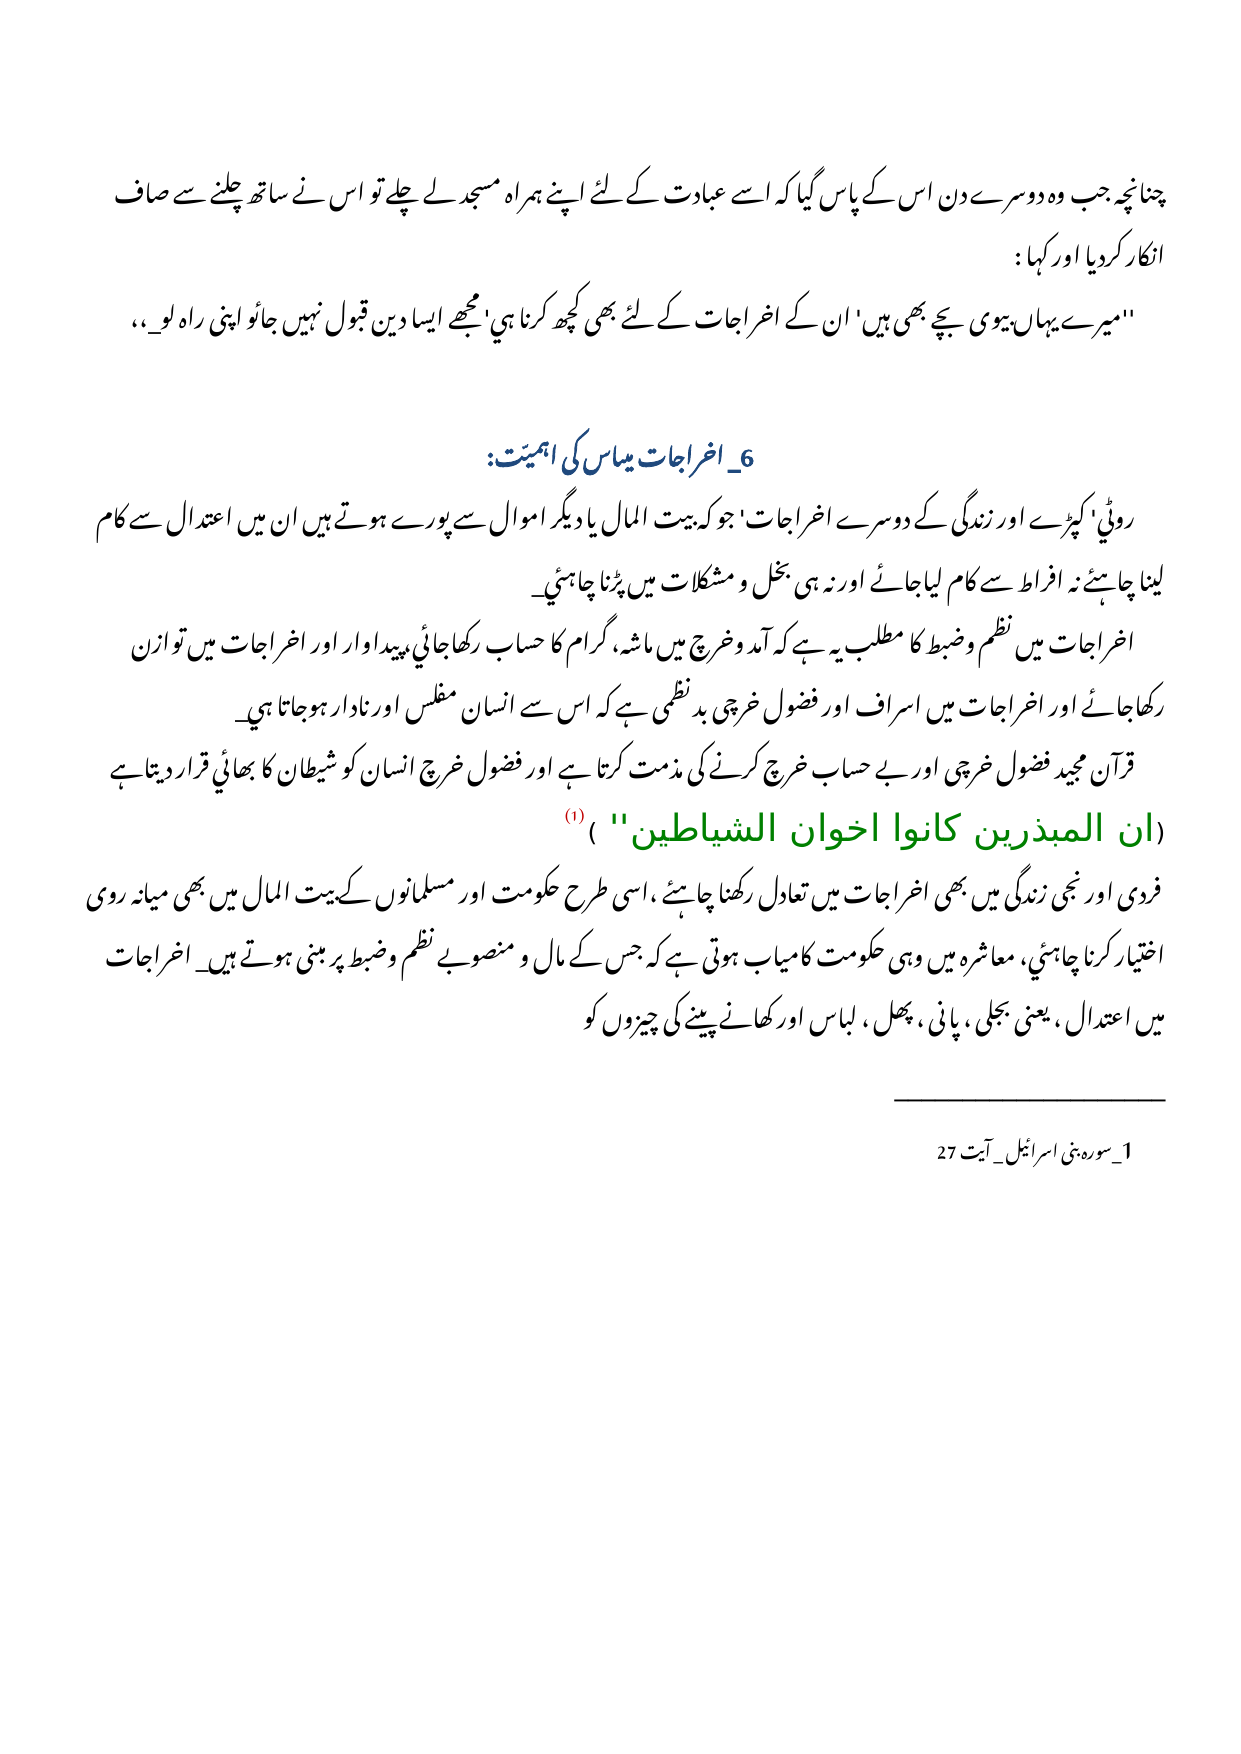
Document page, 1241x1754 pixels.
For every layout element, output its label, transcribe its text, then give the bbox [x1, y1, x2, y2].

text ____________________ [75, 1044, 1165, 1111]
text ''ميرے يہاں بيوى بچے بھى ہيں' ان كے اخراجات كے لئے بھى كچھ كرنا ہي' مجھے ايسا دين قبول نہيں جائو اپنى راہ لو_،، [75, 281, 1165, 344]
text اخراجات ميں نظم وضبط كا مطلب يہ ہے كہ آمد وخرچ ميں ماشہ، گرام كا حساب ركھاجائي، پيداوار اور اخراجات ميں توازن ركھاجائے اور اخراجات ميں اسراف اور فضول خرچى بد نظمى ہے كہ اس سے انسان مفلس اور نادار ہوجاتا ہي_ [75, 606, 1165, 731]
subtitle 6_ اخراجات ميںاس كى اہميّت: [75, 419, 1165, 481]
text 1_سورہ بنى اسرائيل _ آيت 27 [75, 1111, 1165, 1174]
text قرآن مجيد فضول خرچى اور بے حساب خرچ كرنے كى مذمت كرتا ہے اور فضول خرچ انسان كو شيطان كا بھائي قرار ديتاہے (ان المبذرين كانوا اخوان الشياطين'' ) (1) فردى اور نجى زندگى ميں بھى اخراجات ميں تعادل ركھنا چاہئے ،اسى طرح حكومت اور مسلمانوں كے بيت المال ميں بھى ميانہ روى اختيار كرنا چاہئي، معاشرہ ميں وہى حكومت كامياب ہوتى ہے كہ جس كے مال و منصوبے نظم وضبط پر مبنى ہوتے ہيں_ اخراجات ميں اعتدال ، يعنى بجلى ، پانى ، پھل ، لباس اور كھانے پينے كى چيزوں كو [75, 731, 1165, 1044]
text چنانچہ جب وہ دوسرے دن اس كے پاس گيا كہ اسے عبادت كے لئے اپنے ہمراہ مسجد لے چلے تو اس نے ساتھ چلنے سے صاف انكار كرديا اور كہا : [75, 94, 1165, 281]
text روٹي' كپڑے اور زندگى كے دوسرے اخراجات' جو كہ بيت المال يا ديگر اموال سے پورے ہوتے ہيں ان ميں اعتدال سے كام لينا چاہئے نہ افراط سے كام لياجائے اور نہ ہى بخل و مشكلات ميں پڑنا چاہئي_ [75, 481, 1165, 606]
